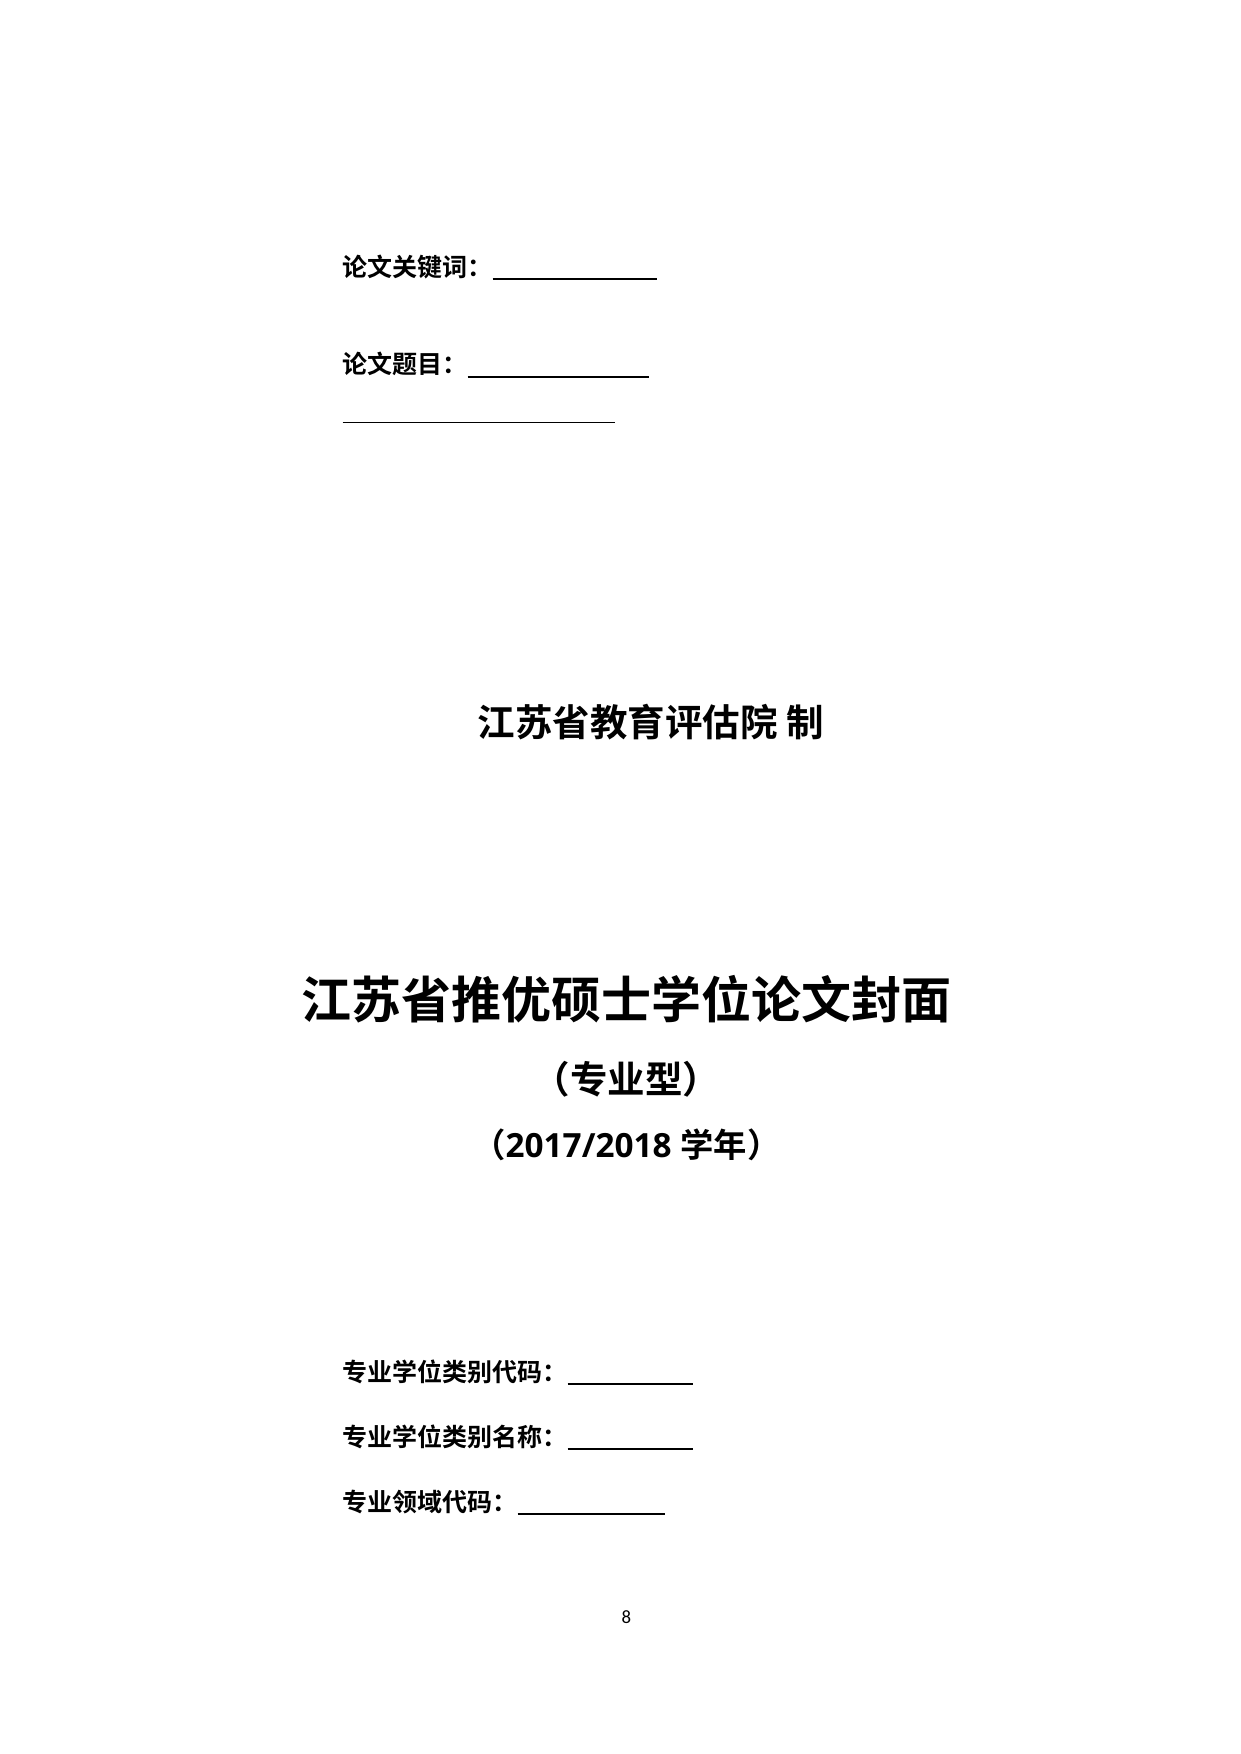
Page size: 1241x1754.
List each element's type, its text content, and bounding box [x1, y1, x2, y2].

text 专业学位类别代码： [165, 1338, 1087, 1403]
text 江苏省教育评估院 制 [165, 688, 950, 753]
text 论文题目： [165, 330, 1087, 395]
text （2017/2018 学年） [165, 1110, 1087, 1175]
text 专业领域代码： [165, 1468, 1087, 1533]
text （专业型） [165, 1045, 1087, 1110]
text 论文关键词： [165, 233, 1087, 298]
text 专业学位类别名称： [165, 1403, 1087, 1468]
text 江苏省推优硕士学位论文封面 [165, 948, 1087, 1045]
